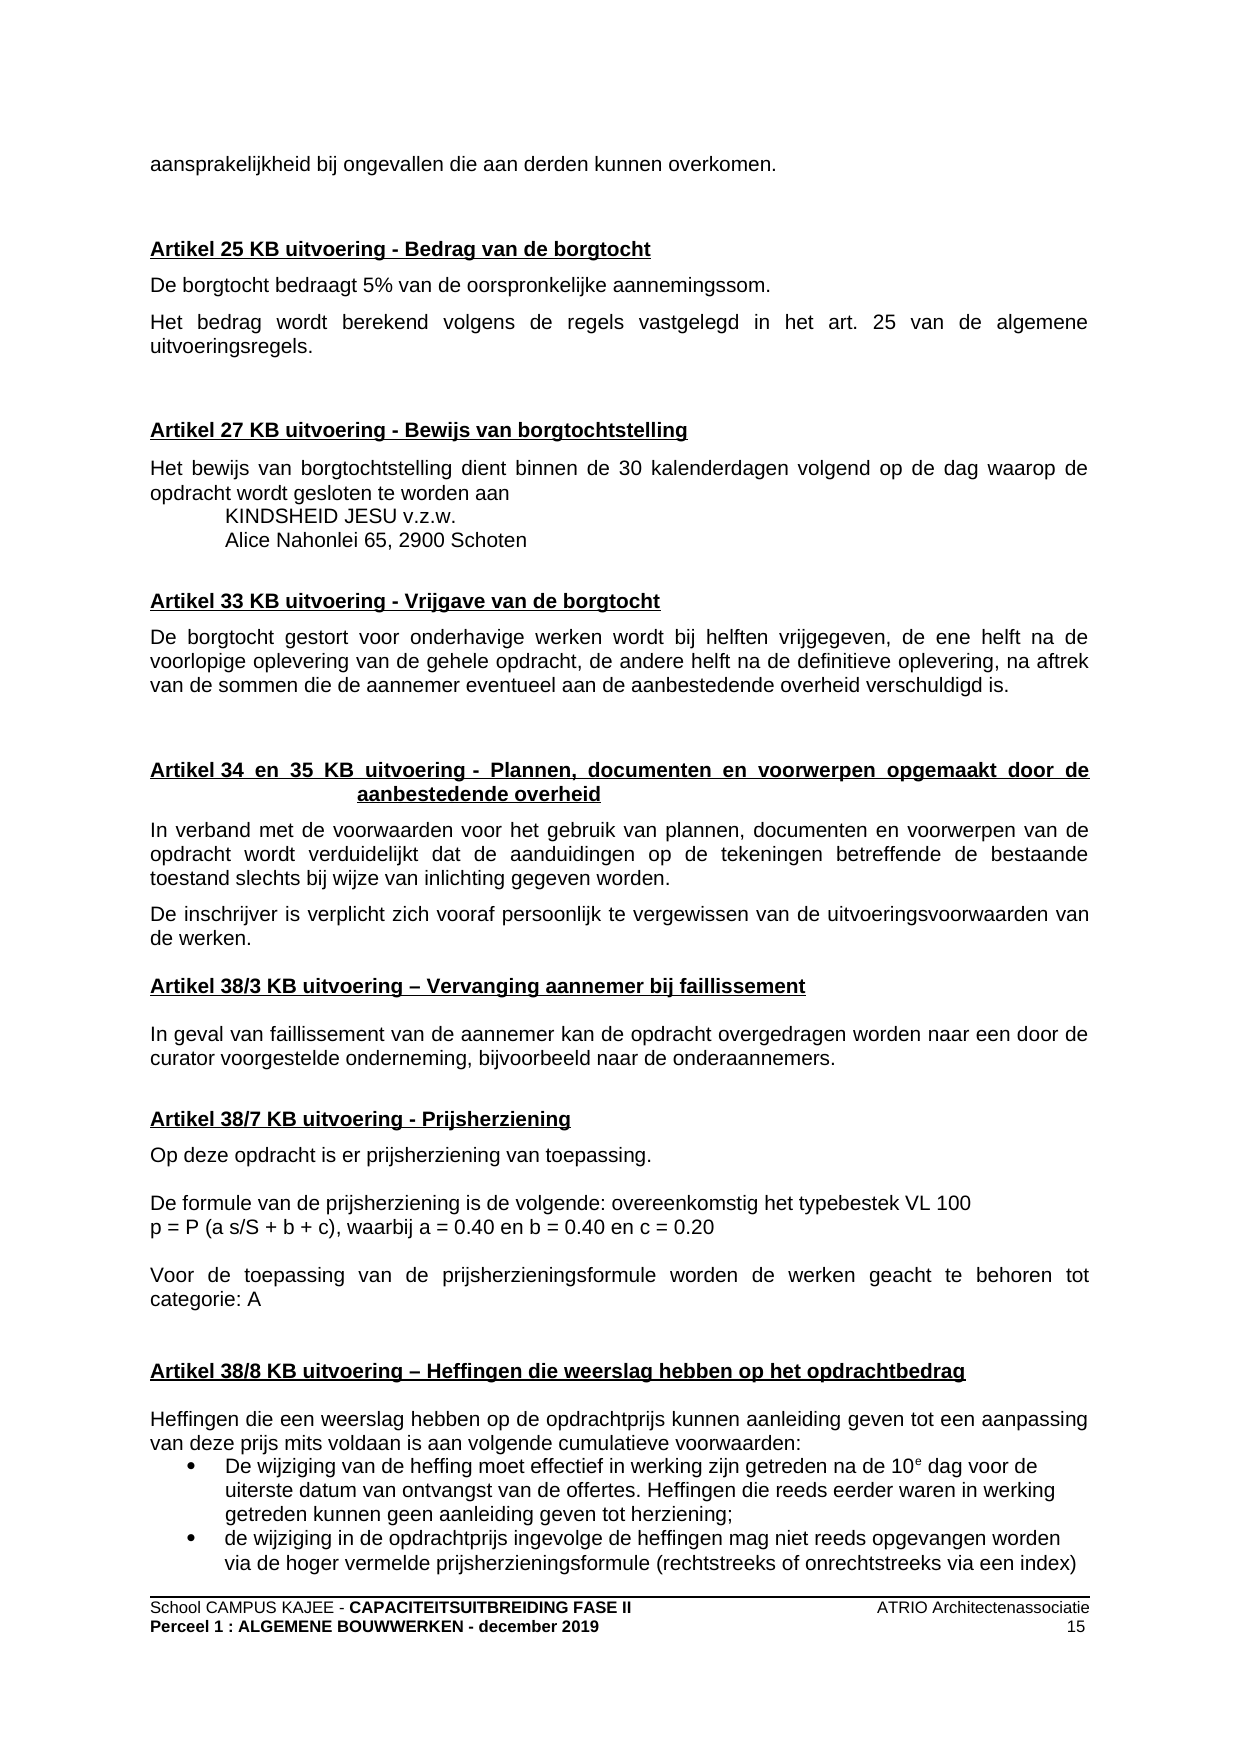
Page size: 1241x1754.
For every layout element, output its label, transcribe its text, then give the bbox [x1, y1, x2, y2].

text Het bedrag wordt berekend volgens de regels vastgelegd in het art. 25 van de algemene uitvoeringsregels. [150, 309, 1090, 357]
list Alice Nahonlei 65, 2900 Schoten [225, 528, 1090, 552]
text De borgtocht gestort voor onderhavige werken wordt bij helften vrijgegeven, de ene helft na de voorlopige oplevering van de gehele opdracht, de andere helft na de definitieve oplevering, na aftrek van de sommen die de aannemer eventueel aan de aanbestedende overheid verschuldigd is. [150, 625, 1090, 697]
text Heffingen die een weerslag hebben op de opdrachtprijs kunnen aanleiding geven tot een aanpassing van deze prijs mits voldaan is aan volgende cumulatieve voorwaarden: [150, 1406, 1090, 1454]
list De wijziging van de heffing moet effectief in werking zijn getreden na de 10e dag voor de uiterste datum van ontvangst van de offertes. Heffingen die reeds eerder waren in werking getreden kunnen geen aanleiding geven tot herziening; [187, 1454, 1090, 1526]
text In geval van faillissement van de aannemer kan de opdracht overgedragen worden naar een door de curator voorgestelde onderneming, bijvoorbeeld naar de onderaannemers. [150, 1022, 1090, 1070]
list KINDSHEID JESU v.z.w. [225, 504, 1090, 528]
text Artikel 38/7 KB uitvoering - Prijsherziening [150, 1106, 1090, 1130]
text Het bewijs van borgtochtstelling dient binnen de 30 kalenderdagen volgend op de dag waarop de opdracht wordt gesloten te worden aan [150, 454, 1090, 504]
text De borgtocht bedraagt 5% van de oorspronkelijke aannemingssom. [150, 273, 1090, 297]
text De formule van de prijsherziening is de volgende: overeenkomstig het typebestek VL 100 [150, 1191, 1090, 1215]
text Artikel 25 KB uitvoering - Bedrag van de borgtocht [150, 237, 1090, 261]
text Artikel 38/8 KB uitvoering – Heffingen die weerslag hebben op het opdrachtbedrag [150, 1358, 1090, 1382]
text Artikel 38/3 KB uitvoering – Vervanging aannemer bij faillissement [150, 974, 1090, 998]
text In verband met de voorwaarden voor het gebruik van plannen, documenten en voorwerpen van de opdracht wordt verduidelijkt dat de aanduidingen op de tekeningen betreffende de bestaande toestand slechts bij wijze van inlichting gegeven worden. [150, 818, 1090, 890]
text Op deze opdracht is er prijsherziening van toepassing. [150, 1143, 1090, 1167]
text Voor de toepassing van de prijsherzieningsformule worden de werken geacht te behoren tot categorie: A [150, 1263, 1090, 1311]
text De inschrijver is verplicht zich vooraf persoonlijk te vergewissen van de uitvoeringsvoorwaarden van de werken. [150, 902, 1090, 950]
text Artikel 33 KB uitvoering - Vrijgave van de borgtocht [150, 589, 1090, 613]
list de wijziging in de opdrachtprijs ingevolge de heffingen mag niet reeds opgevangen worden via de hoger vermelde prijsherzieningsformule (rechtstreeks of onrechtstreeks via een index) [187, 1526, 1090, 1574]
text Artikel 27 KB uitvoering - Bewijs van borgtochtstelling [150, 418, 1090, 442]
text Artikel 34 en 35 KB uitvoering - Plannen, documenten en voorwerpen opgemaakt door de aanbestedende overheid [150, 757, 1090, 778]
text Artikel 34 en 35 KB uitvoering - Plannen, documenten en voorwerpen opgemaakt door de aanbestedende overheid [150, 779, 1090, 805]
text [150, 152, 1090, 176]
text p = P (a s/S + b + c), waarbij a = 0.40 en b = 0.40 en c = 0.20 [150, 1215, 1090, 1239]
